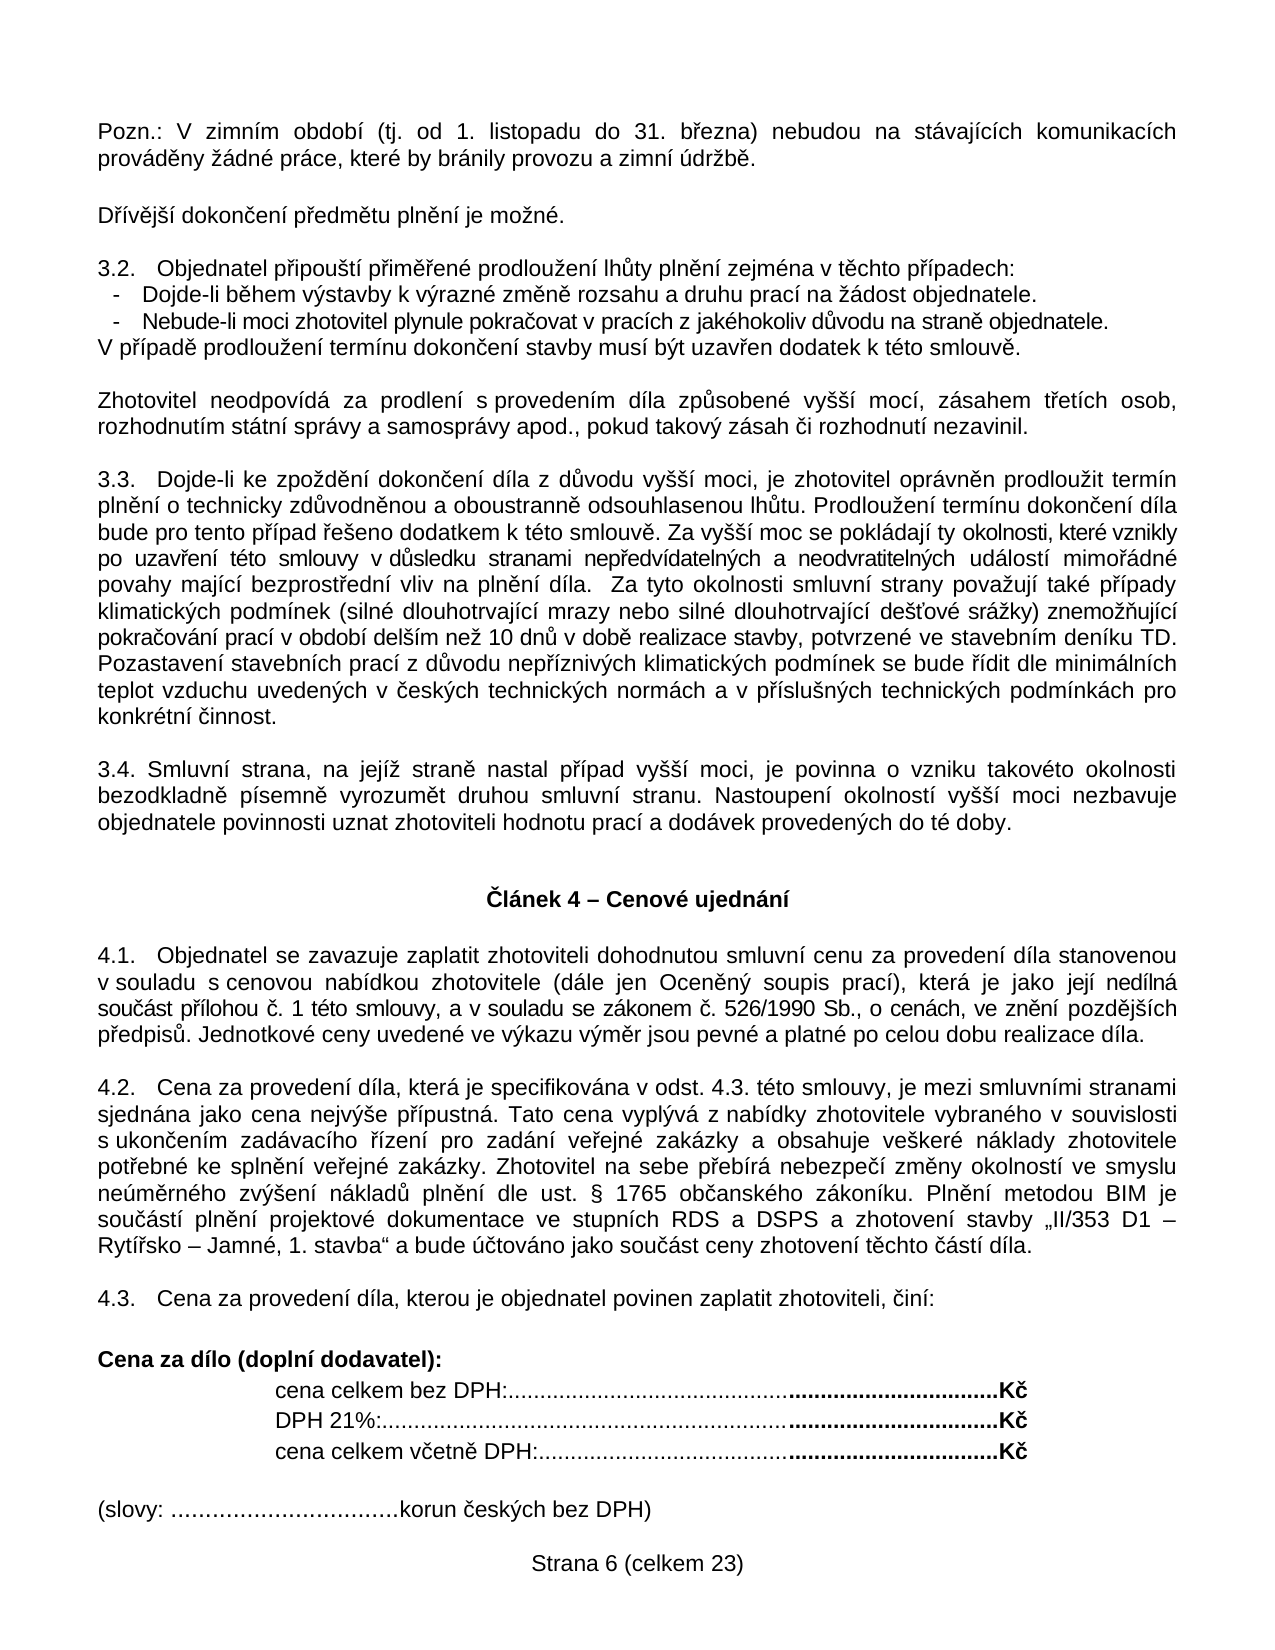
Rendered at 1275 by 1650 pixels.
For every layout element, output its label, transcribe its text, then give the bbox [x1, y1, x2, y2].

text 3.4. Smluvní strana, na jejíž straně nastal případ vyšší moci, je povinna o vzniku takovéto okolnosti bezodkladně písemně vyrozumět druhou smluvní stranu. Nastoupení okolností vyšší moci nezbavuje objednatele povinnosti uznat zhotoviteli hodnotu prací a dodávek provedených do té doby. [97, 756, 1177, 835]
text - Nebude-li moci zhotovitel plynule pokračovat v pracích z jakéhokoliv důvodu na straně objednatele. [112, 308, 1177, 334]
text (slovy: .................................korun českých bez DPH) [97, 1494, 1177, 1523]
text V případě prodloužení termínu dokončení stavby musí být uzavřen dodatek k této smlouvě. [97, 334, 1177, 361]
text Článek 4 – Cenové ujednání [97, 886, 1177, 913]
subtitle Cena za dílo (doplní dodavatel): [97, 1346, 1177, 1372]
list Cena za provedení díla, která je specifikována v odst. 4.3. této smlouvy, je mezi smluvními stranami sjednána jako cena nejvýše přípustná. Tato cena vyplývá z nabídky zhotovitele vybraného v souvislosti s ukončením zadávacího řízení pro zadání veřejné zakázky a obsahuje veškeré náklady zhotovitele potřebné ke splnění veřejné zakázky. Zhotovitel na sebe přebírá nebezpečí změny okolností ve smyslu neúměrného zvýšení nákladů plnění dle ust. § 1765 občanského zákoníku. Plnění metodou BIM je součástí plnění projektové dokumentace ve stupních RDS a DSPS a zhotovení stavby „II/353 D1 – Rytířsko – Jamné, 1. stavba“ a bude účtováno jako součást ceny zhotovení těchto částí díla. [97, 1074, 1177, 1259]
subtitle cena celkem včetně DPH: .................................Kč [97, 1438, 1177, 1464]
text Dřívější dokončení předmětu plnění je možné. [97, 202, 1177, 229]
list Objednatel se zavazuje zaplatit zhotoviteli dohodnutou smluvní cenu za provedení díla stanovenou v souladu s cenovou nabídkou zhotovitele (dále jen Oceněný soupis prací), která je jako její nedílná součást přílohou č. 1 této smlouvy, a v souladu se zákonem č. 526/1990 Sb., o cenách, ve znění pozdějších předpisů. Jednotkové ceny uvedené ve výkazu výměr jsou pevné a platné po celou dobu realizace díla. [97, 942, 1177, 1048]
subtitle DPH 21%: .................................Kč [97, 1407, 1177, 1433]
text Pozn.: V zimním období (tj. od 1. listopadu do 31. března) nebudou na stávajících komunikacích prováděny žádné práce, které by bránily provozu a zimní údržbě. [97, 118, 1177, 171]
text 3.3. Dojde-li ke zpoždění dokončení díla z důvodu vyšší moci, je zhotovitel oprávněn prodloužit termín plnění o technicky zdůvodněnou a oboustranně odsouhlasenou lhůtu. Prodloužení termínu dokončení díla bude pro tento případ řešeno dodatkem k této smlouvě. Za vyšší moc se pokládají ty okolnosti, které vznikly po uzavření této smlouvy v důsledku stranami nepředvídatelných a neodvratitelných událostí mimořádné povahy mající bezprostřední vliv na plnění díla. Za tyto okolnosti smluvní strany považují také případy klimatických podmínek (silné dlouhotrvající mrazy nebo silné dlouhotrvající dešťové srážky) znemožňující pokračování prací v období delším než 10 dnů v době realizace stavby, potvrzené ve stavebním deníku TD. Pozastavení stavebních prací z důvodu nepříznivých klimatických podmínek se bude řídit dle minimálních teplot vzduchu uvedených v českých technických normách a v příslušných technických podmínkách pro konkrétní činnost. [97, 466, 1177, 729]
subtitle cena celkem bez DPH: .................................Kč [97, 1377, 1177, 1403]
text 3.2. Objednatel připouští přiměřené prodloužení lhůty plnění zejména v těchto případech: [97, 255, 1177, 281]
text Zhotovitel neodpovídá za prodlení s provedením díla způsobené vyšší mocí, zásahem třetích osob, rozhodnutím státní správy a samosprávy apod., pokud takový zásah či rozhodnutí nezavinil. [97, 387, 1177, 439]
list Cena za provedení díla, kterou je objednatel povinen zaplatit zhotoviteli, činí: [97, 1285, 1177, 1311]
text - Dojde-li během výstavby k výrazné změně rozsahu a druhu prací na žádost objednatele. [112, 281, 1177, 308]
